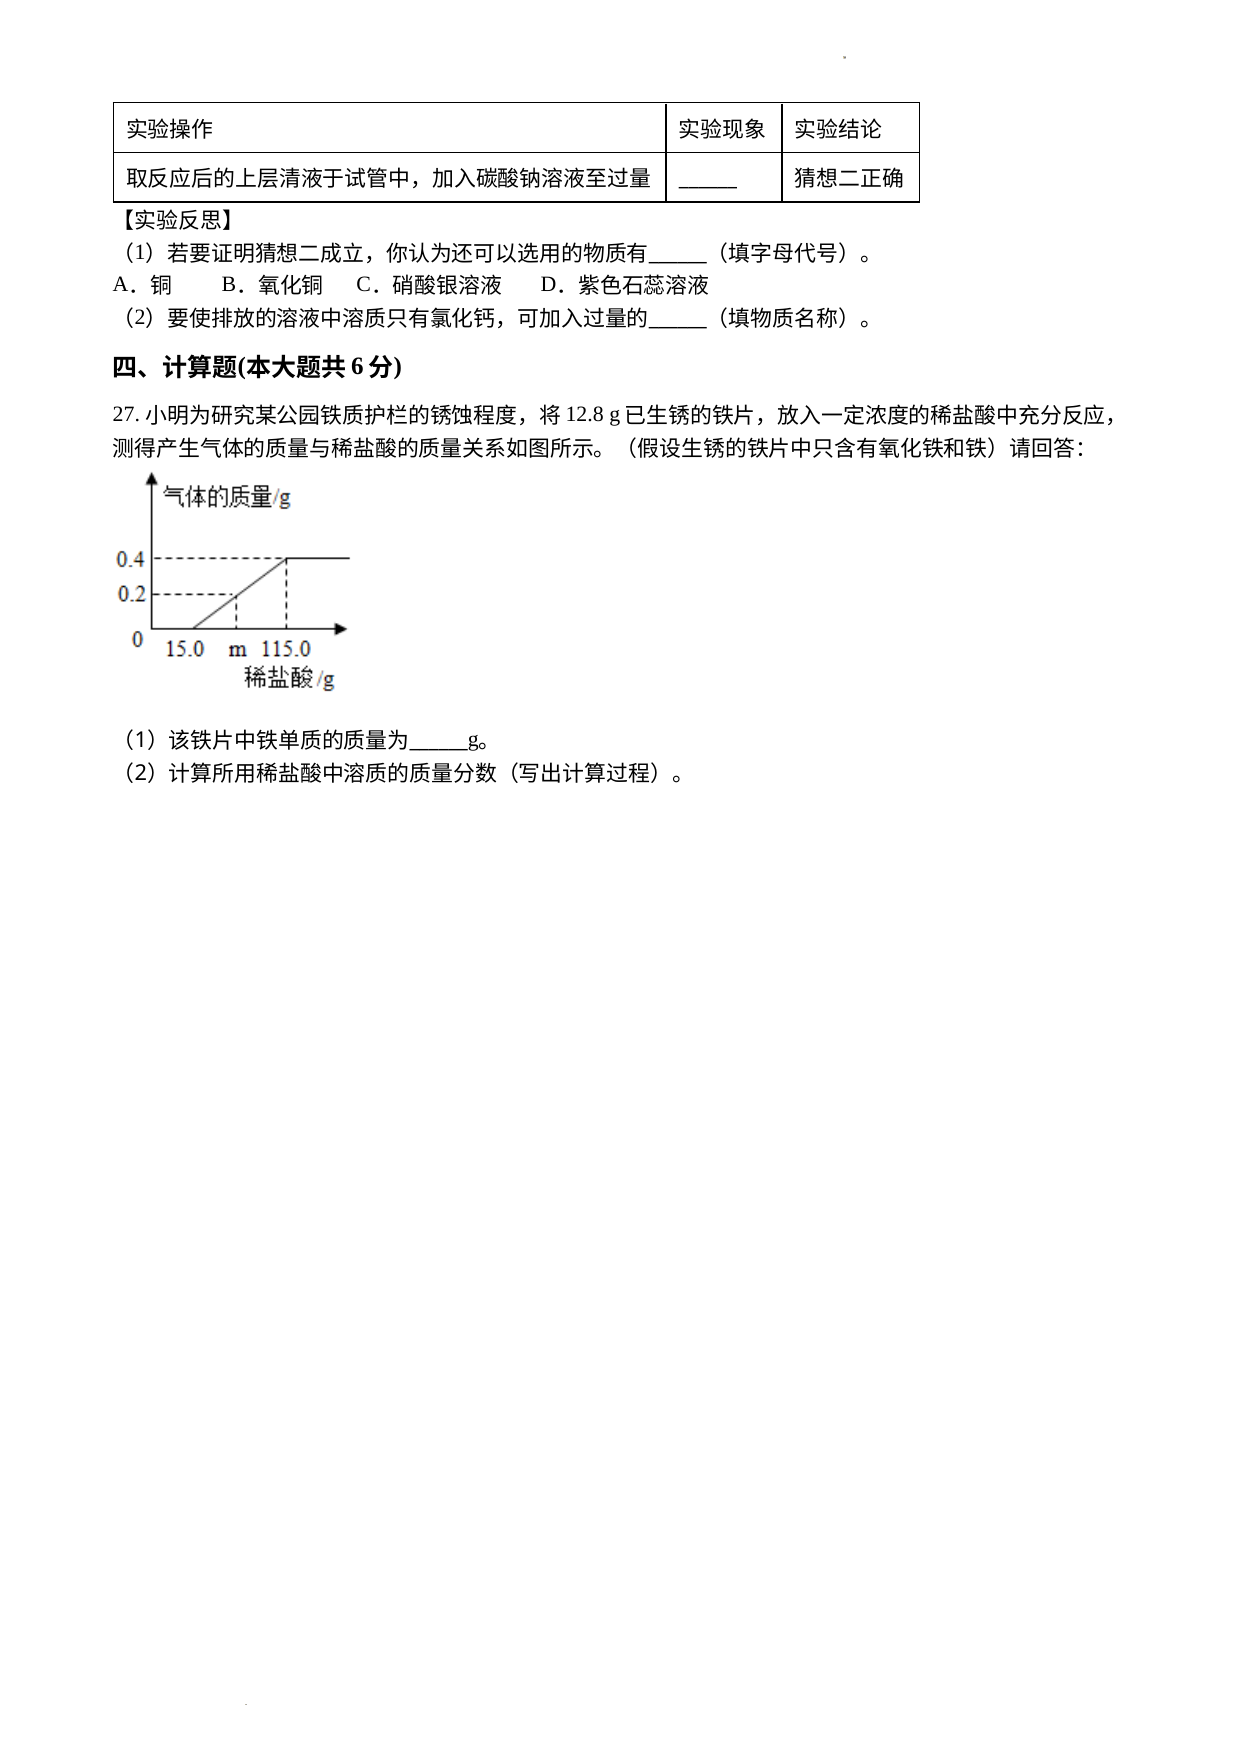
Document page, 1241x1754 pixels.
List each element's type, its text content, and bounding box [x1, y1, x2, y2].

text （2）要使排放的溶液中溶质只有氯化钙，可加入过量的______（填物质名称）。 [112, 300, 1128, 333]
table_header 实验操作 [114, 103, 666, 152]
picture [112, 462, 372, 699]
text A．铜 B．氧化铜 C．硝酸银溶液 D．紫色石蕊溶液 [112, 268, 1128, 300]
text （1）该铁片中铁单质的质量为______g。 [112, 723, 1128, 755]
table_cell 猜想二正确 [783, 153, 919, 201]
table_header 实验结论 [783, 103, 919, 152]
text 27. 小明为研究某公园铁质护栏的锈蚀程度，将12.8 g已生锈的铁片，放入一定浓度的稀盐酸中充分反应，测得产生气体的质量与稀盐酸的质量关系如图所示。（假设生锈的铁片中只含有氧化铁和铁）请回答： [112, 398, 1128, 463]
table_cell 取反应后的上层清液于试管中，加入碳酸钠溶液至过量 [114, 153, 665, 201]
text 四、计算题(本大题共6分) [112, 333, 1128, 398]
text （2）计算所用稀盐酸中溶质的质量分数（写出计算过程）。 [112, 755, 1128, 788]
table_header 实验现象 [667, 103, 782, 152]
text 【实验反思】 [112, 203, 1128, 235]
text （1）若要证明猜想二成立，你认为还可以选用的物质有______（填字母代号）。 [112, 235, 1128, 268]
table_cell ______ [667, 153, 781, 201]
